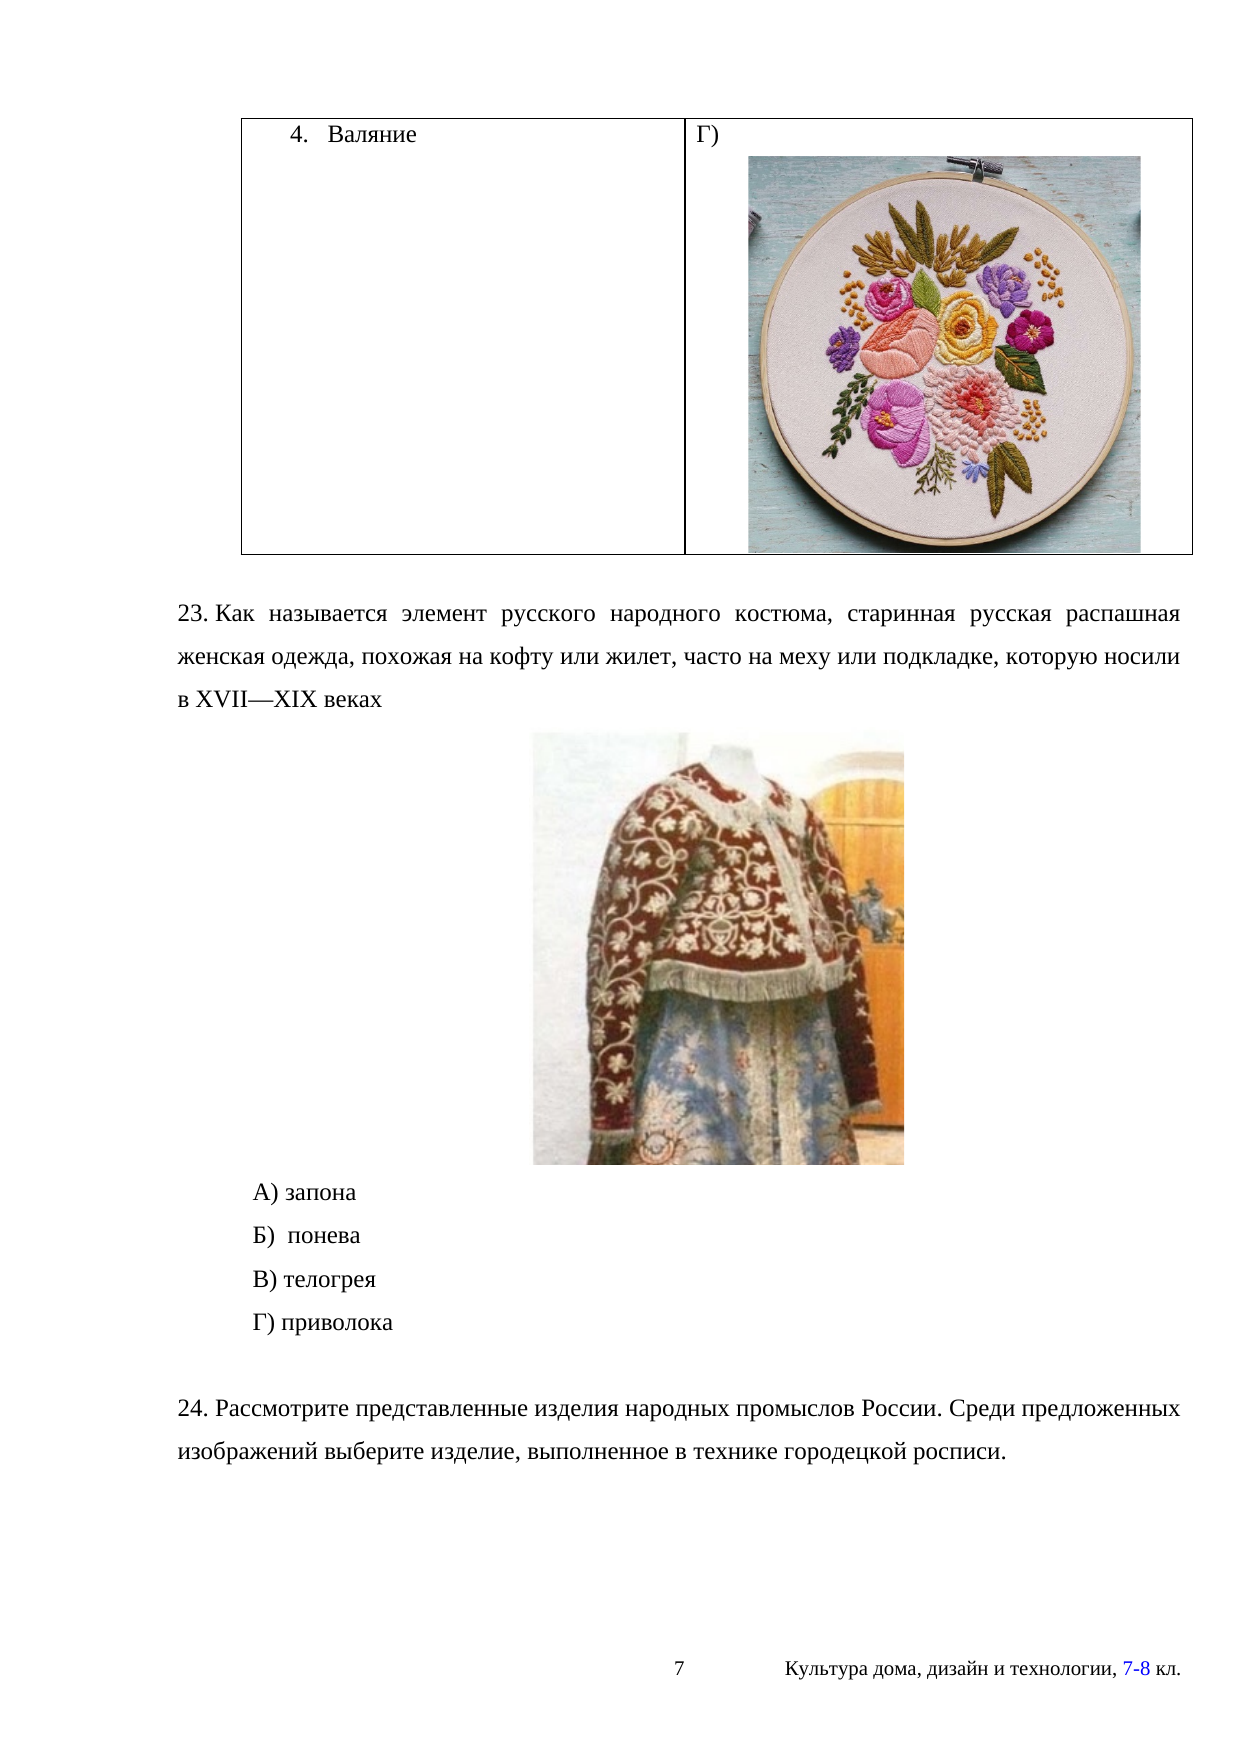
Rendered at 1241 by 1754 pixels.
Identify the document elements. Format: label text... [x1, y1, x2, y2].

table_cell Г) [686, 119, 1192, 554]
picture [529, 727, 905, 1165]
list В) телогрея [252, 1264, 1181, 1292]
list Б) понева [252, 1221, 1181, 1249]
picture [746, 156, 1140, 550]
list Рассмотрите представленные изделия народных промыслов России. Среди предложенных изображений выберите изделие, выполненное в технике городецкой росписи. [177, 1393, 1181, 1465]
list Г) приволока [252, 1307, 1181, 1336]
list Как называется элемент русского народного костюма, старинная русская распашная женская одежда, похожая на кофту или жилет, часто на меху или подкладке, которую носили в XVII—XIX веках [177, 598, 1181, 713]
list А) запона [252, 1177, 1181, 1206]
table_cell Валяние [242, 119, 684, 554]
